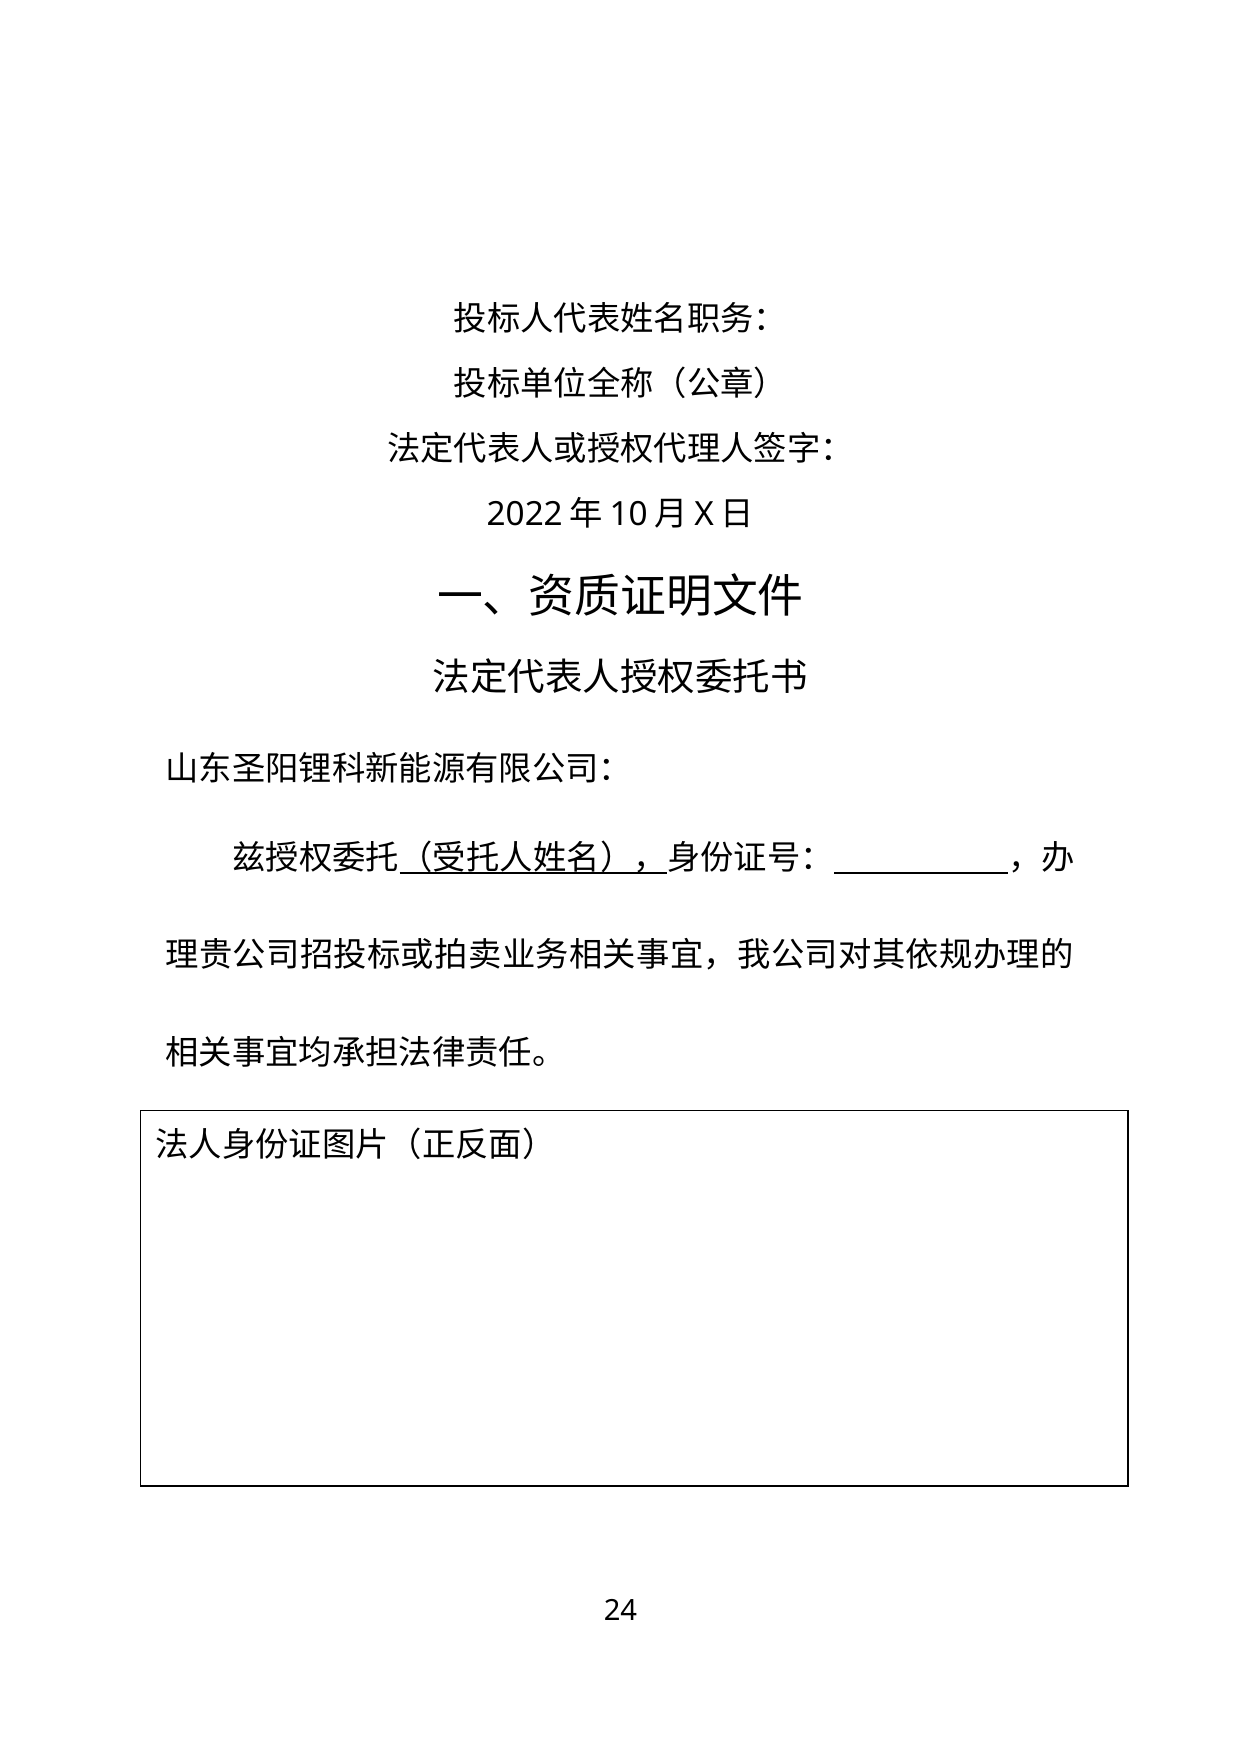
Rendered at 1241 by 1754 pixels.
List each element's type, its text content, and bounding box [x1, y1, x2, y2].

text 投标单位全称（公章） [165, 348, 1075, 413]
text 投标人代表姓名职务： [165, 283, 1075, 348]
text 山东圣阳锂科新能源有限公司： [165, 733, 1075, 798]
text 兹授权委托（受托人姓名），身份证号： ，办理贵公司招投标或拍卖业务相关事宜，我公司对其依规办理的相关事宜均承担法律责任。 [165, 822, 1075, 1082]
text 法定代表人授权委托书 [165, 641, 1075, 706]
text 一、资质证明文件 [165, 543, 1075, 641]
text 法定代表人或授权代理人签字： [165, 413, 1075, 478]
text 2022年10月X日 [165, 478, 1075, 543]
